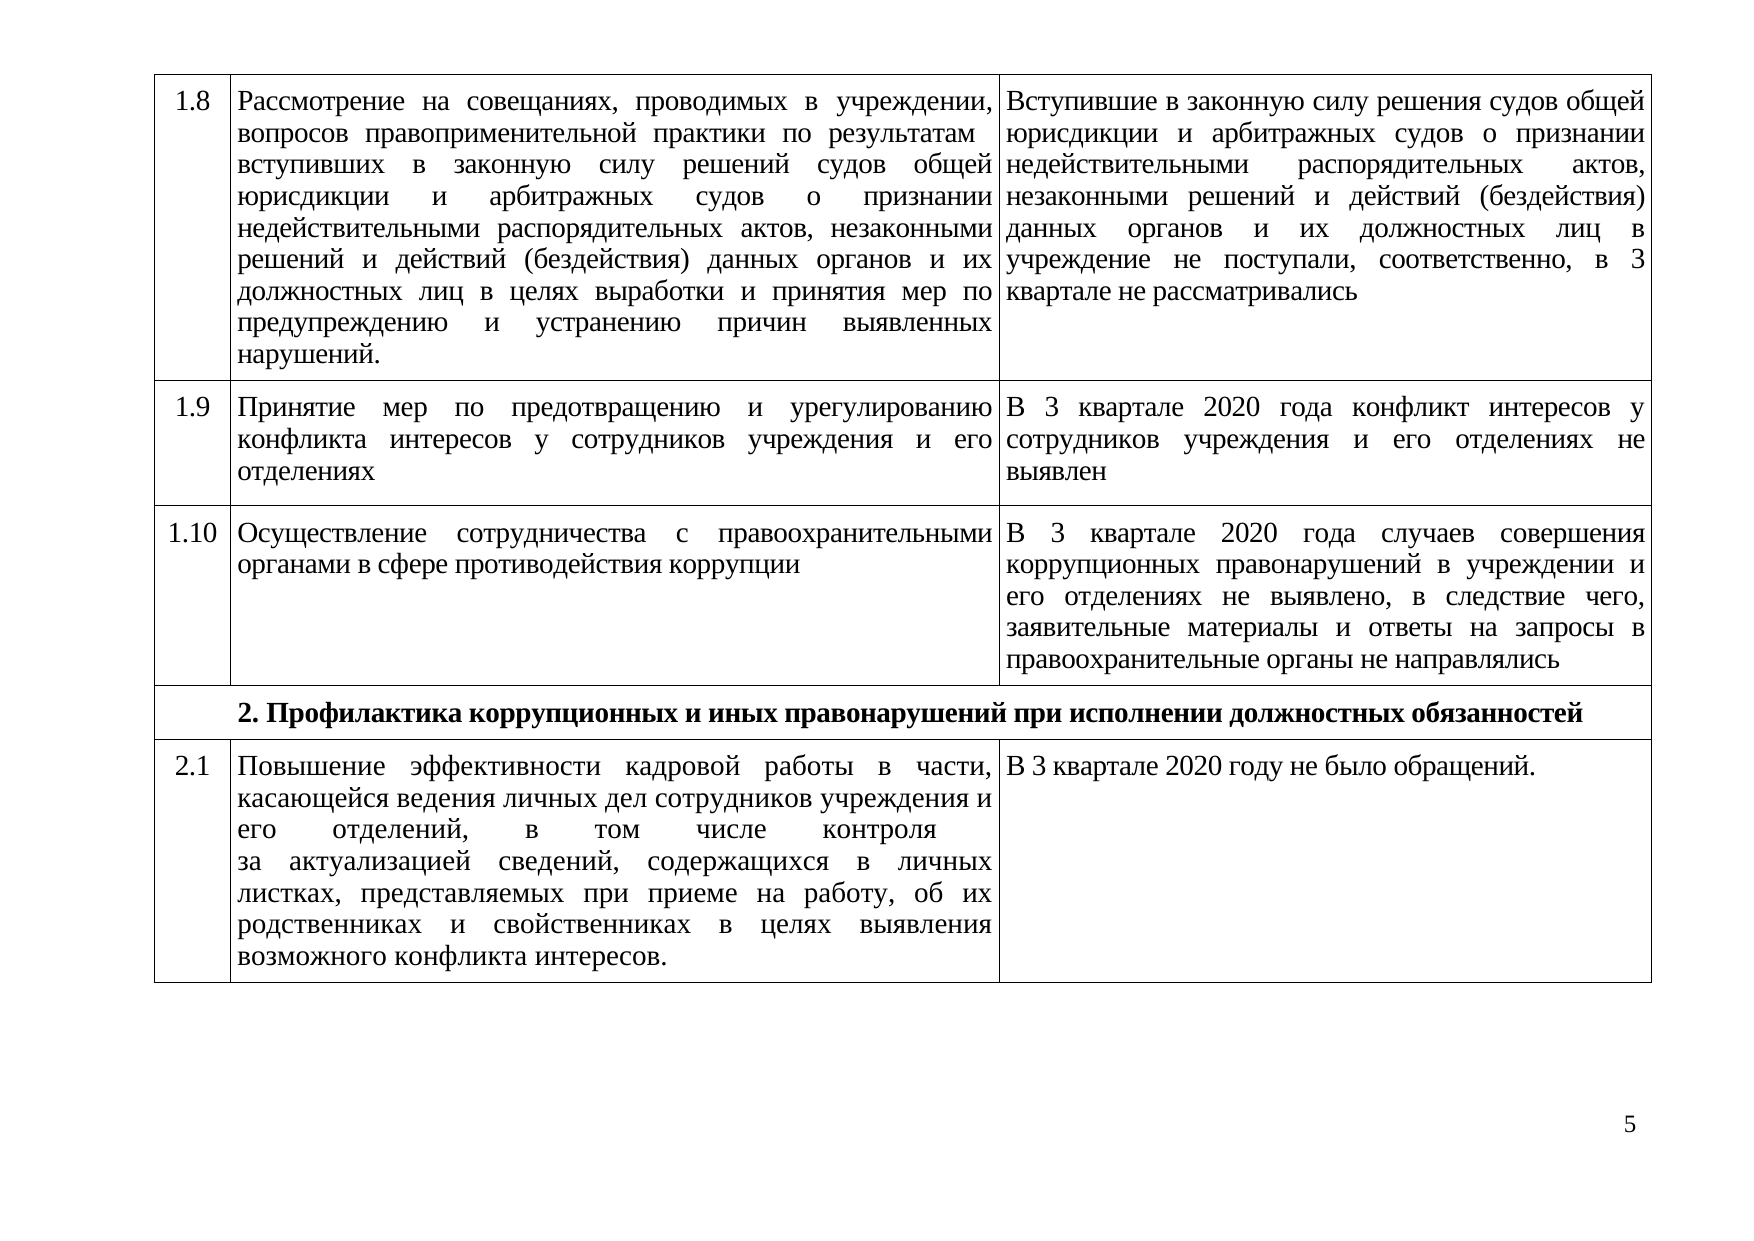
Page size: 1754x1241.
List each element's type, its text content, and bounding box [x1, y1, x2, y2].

table_cell Принятие мер по предотвращению и урегулированию конфликта интересов у сотрудников учреждения и его отделениях [231, 381, 999, 505]
table_cell 2. Профилактика коррупционных и иных правонарушений при исполнении должностных обязанностей [155, 686, 1651, 739]
table_cell 1.9 [155, 381, 230, 505]
table_cell В 3 квартале 2020 года случаев совершения коррупционных правонарушений в учреждении и его отделениях не выявлено, в следствие чего, заявительные материалы и ответы на запросы в правоохранительные органы не направлялись [1000, 506, 1651, 685]
table_cell Рассмотрение на совещаниях, проводимых в учреждении, вопросов правоприменительной практики по результатам вступивших в законную силу решений судов общей юрисдикции и арбитражных судов о признании недействительными распорядительных актов, незаконными решений и действий (бездействия) данных органов и их должностных лиц в целях выработки и принятия мер по предупреждению и устранению причин выявленных нарушений. [231, 75, 999, 380]
table_cell Повышение эффективности кадровой работы в части, касающейся ведения личных дел сотрудников учреждения и его отделений, в том числе контроля за актуализацией сведений, содержащихся в личных листках, представляемых при приеме на работу, об их родственниках и свойственниках в целях выявления возможного конфликта интересов. [231, 740, 999, 982]
table_cell 2.1 [155, 740, 230, 982]
table_cell Вступившие в законную силу решения судов общей юрисдикции и арбитражных судов о признании недействительными распорядительных актов, незаконными решений и действий (бездействия) данных органов и их должностных лиц в учреждение не поступали, соответственно, в 3 квартале не рассматривались [1000, 75, 1651, 380]
table_cell 1.10 [155, 506, 230, 685]
table_cell В 3 квартале 2020 году не было обращений. [1000, 740, 1651, 982]
table_cell 1.8 [155, 75, 230, 380]
table_cell В 3 квартале 2020 года конфликт интересов у сотрудников учреждения и его отделениях не выявлен [1000, 381, 1651, 505]
table_cell Осуществление сотрудничества с правоохранительными органами в сфере противодействия коррупции [231, 506, 999, 685]
